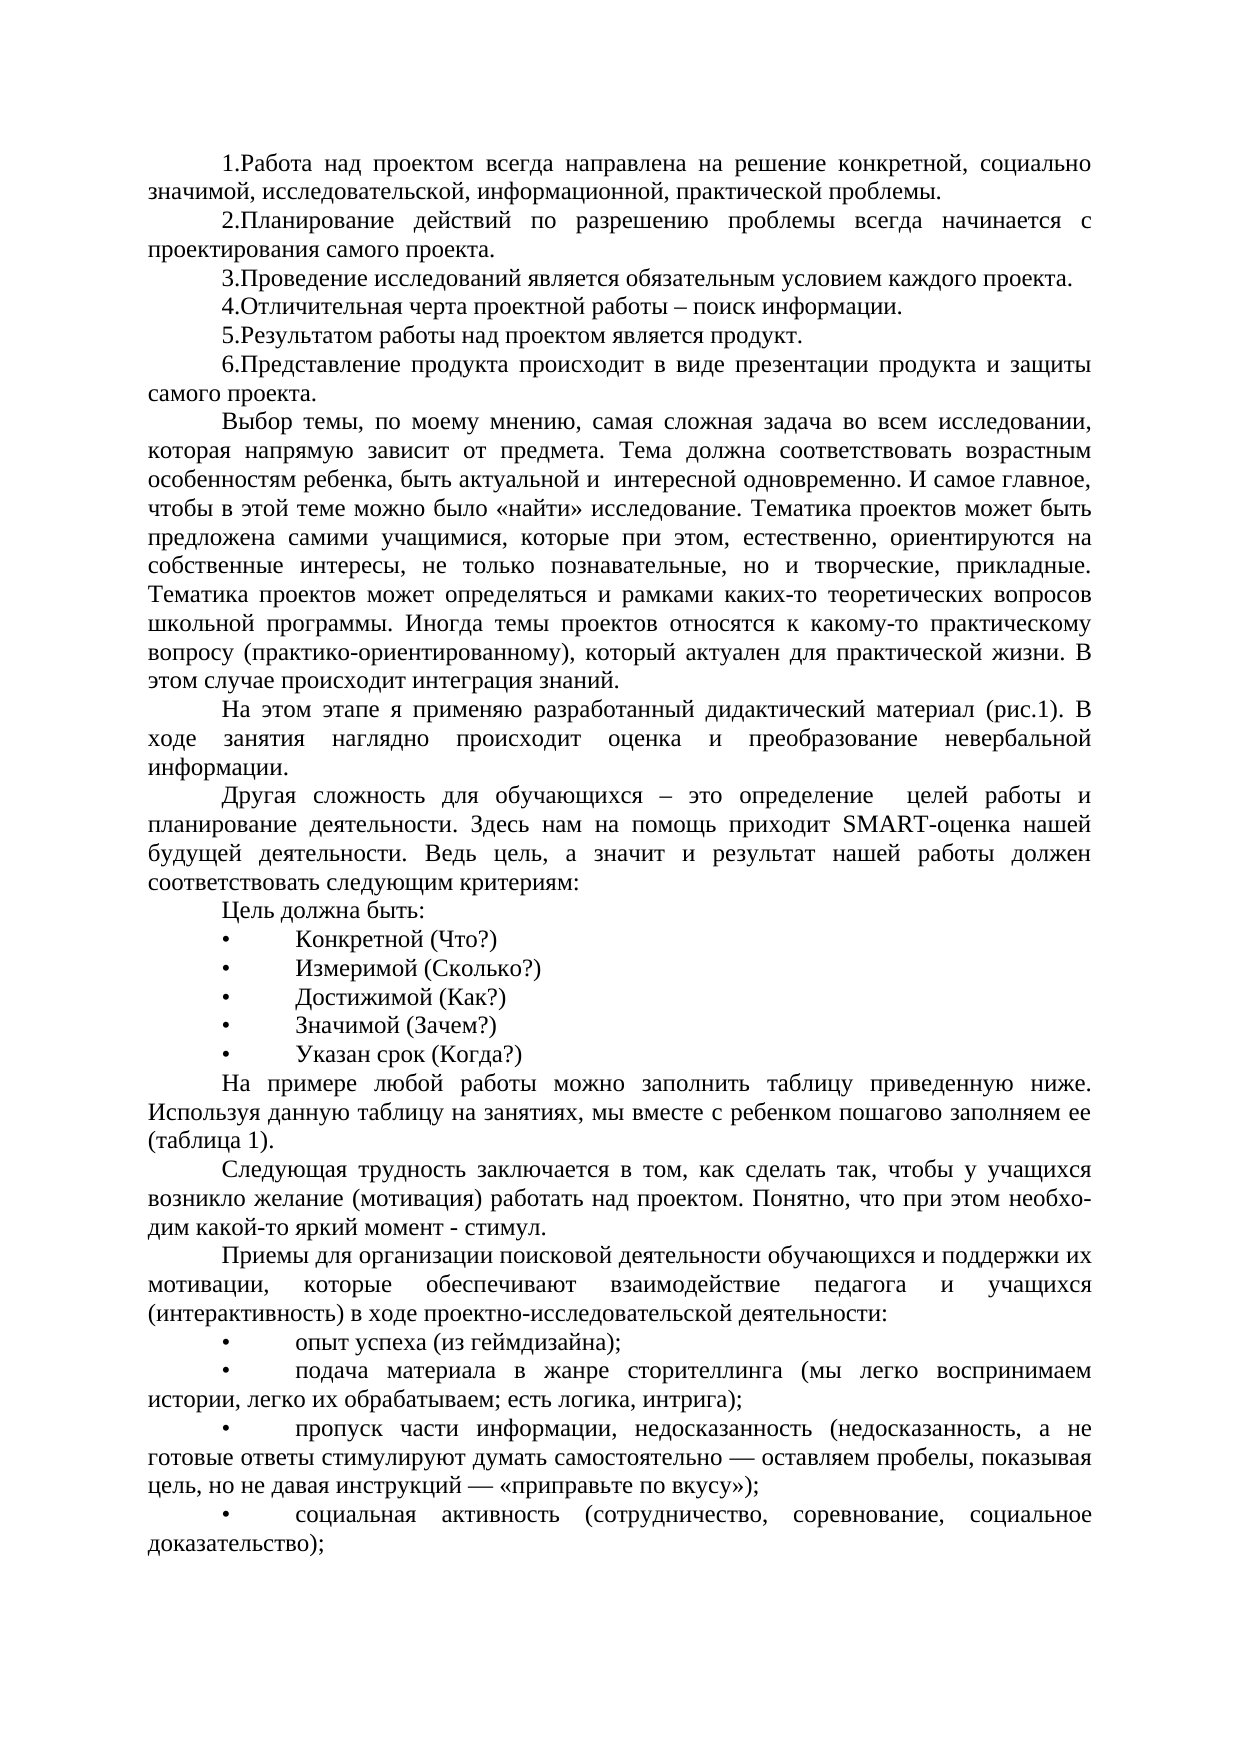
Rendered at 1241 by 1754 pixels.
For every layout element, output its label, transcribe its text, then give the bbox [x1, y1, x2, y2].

text • Указан срок (Когда?) [148, 1039, 1092, 1068]
text • Достижимой (Как?) [148, 982, 1092, 1011]
text • Конкретной (Что?) [148, 924, 1092, 953]
text • пропуск части информации, недосказанность (недосказанность, а не готовые ответы стимулируют думать самостоятельно — оставляем пробелы, показывая цель, но не давая инструкций — «приправьте по вкусу»); [148, 1413, 1092, 1499]
text Другая сложность для обучающихся – это определение целей работы и планирование деятельности. Здесь нам на помощь приходит SMART-оценка нашей будущей деятельности. Ведь цель, а значит и результат нашей работы должен соответствовать следующим критериям: [148, 781, 1092, 896]
text Выбор темы, по моему мнению, самая сложная задача во всем исследовании, которая напрямую зависит от предмета. Тема должна соответствовать возрастным особенностям ребенка, быть актуальной и интересной одновременно. И самое главное, чтобы в этой теме можно было «найти» исследование. Тематика проектов может быть предложена самими учащимися, которые при этом, естественно, ориентируются на собственные интересы, не только познавательные, но и творческие, прикладные. Тематика проектов может определяться и рамками каких-то теоретических вопросов школьной программы. Иногда темы проектов относятся к какому-то практическому вопросу (практико-ориентированному), который актуален для практической жизни. В этом случае происходит интеграция знаний. [148, 406, 1092, 694]
text 4.Отличительная черта проектной работы – поиск информации. [148, 291, 1092, 320]
text 2.Планирование действий по разрешению проблемы всегда начинается с проектирования самого проекта. [148, 205, 1092, 263]
text Следующая трудность заключается в том, как сделать так, чтобы у учащихся возникло желание (мотивация) работать над проектом. Понятно, что при этом необхо-дим какой-то яркий момент - стимул. [148, 1154, 1092, 1241]
text • социальная активность (сотрудничество, соревнование, социальное доказательство); [148, 1499, 1092, 1557]
text 6.Представление продукта происходит в виде презентации продукта и защиты самого проекта. [148, 349, 1092, 406]
text Цель должна быть: [148, 896, 1092, 924]
text • подача материала в жанре сторителлинга (мы легко воспринимаем истории, легко их обрабатываем; есть логика, интрига); [148, 1356, 1092, 1413]
text • опыт успеха (из геймдизайна); [148, 1327, 1092, 1356]
text Приемы для организации поисковой деятельности обучающихся и поддержки их мотивации, которые обеспечивают взаимодействие педагога и учащихся (интерактивность) в ходе проектно-исследовательской деятельности: [148, 1241, 1092, 1327]
text На этом этапе я применяю разработанный дидактический материал (рис.1). В ходе занятия наглядно происходит оценка и преобразование невербальной информации. [148, 694, 1092, 781]
text 5.Результатом работы над проектом является продукт. [148, 320, 1092, 349]
text 1.Работа над проектом всегда направлена на решение конкретной, социально значимой, исследовательской, информационной, практической проблемы. [148, 148, 1092, 205]
text • Измеримой (Сколько?) [148, 953, 1092, 982]
text 3.Проведение исследований является обязательным условием каждого проекта. [148, 263, 1092, 291]
text На примере любой работы можно заполнить таблицу приведенную ниже. Используя данную таблицу на занятиях, мы вместе с ребенком пошагово заполняем ее (таблица 1). [148, 1068, 1092, 1154]
text • Значимой (Зачем?) [148, 1011, 1092, 1039]
